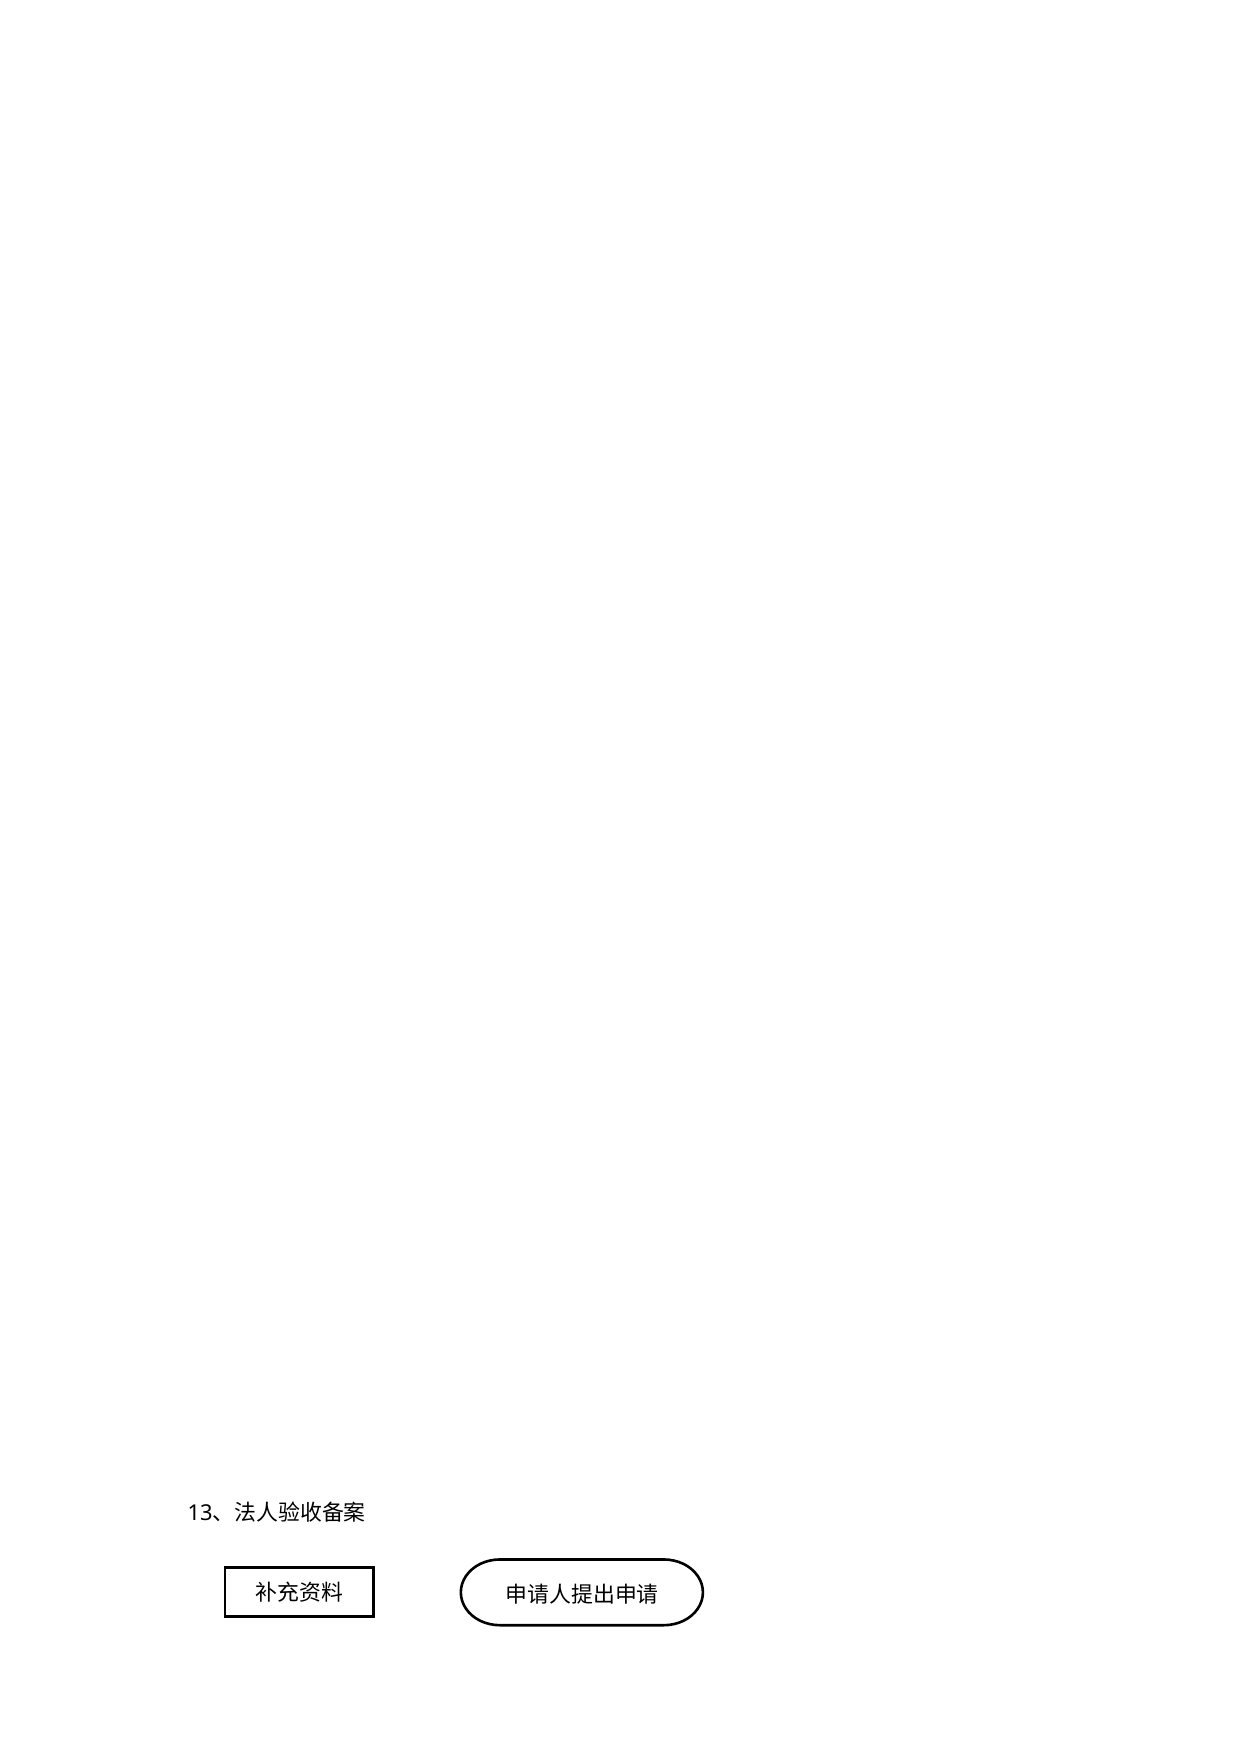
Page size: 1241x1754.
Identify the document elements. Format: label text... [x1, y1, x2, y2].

text 13、法人验收备案 [187, 1494, 1053, 1527]
